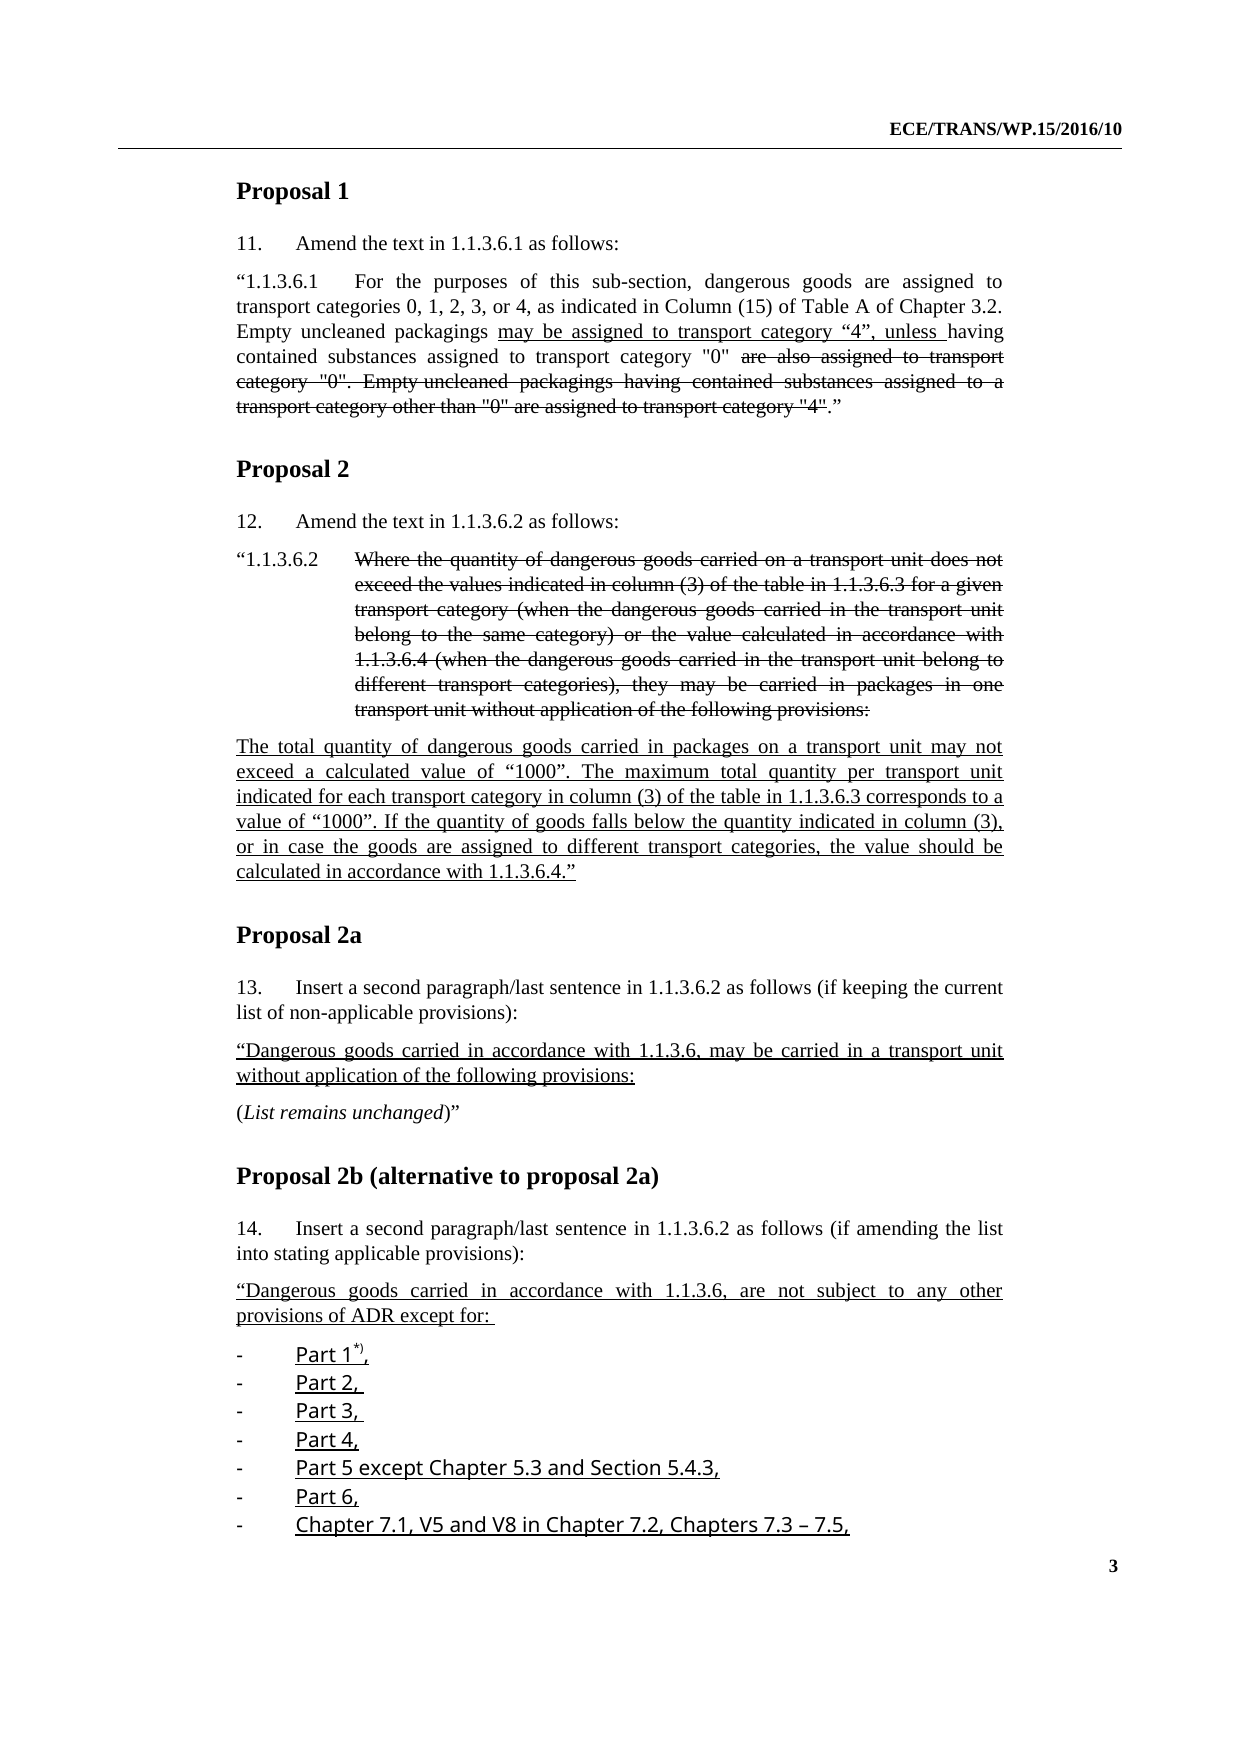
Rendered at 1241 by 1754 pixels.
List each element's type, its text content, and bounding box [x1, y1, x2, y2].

text Proposal 1 [118, 177, 1004, 205]
list Chapter 7.1, V5 and V8 in Chapter 7.2, Chapters 7.3 – 7.5, [193, 1510, 1122, 1539]
text 13. Insert a second paragraph/last sentence in 1.1.3.6.2 as follows (if keeping the current list of non-applicable provisions): [236, 974, 1004, 1024]
list Part 6, [193, 1482, 1122, 1510]
text Proposal 2b (alternative to proposal 2a) [118, 1162, 1004, 1190]
text 14. Insert a second paragraph/last sentence in 1.1.3.6.2 as follows (if amending the list into stating applicable provisions): [236, 1215, 1004, 1265]
list Part 1*), [193, 1340, 1122, 1368]
text Proposal 2 [118, 455, 1004, 483]
text 11. Amend the text in 1.1.3.6.1 as follows: [236, 230, 1004, 255]
text “Dangerous goods carried in accordance with 1.1.3.6, may be carried in a transport unit without application of the following provisions: [236, 1060, 1004, 1087]
text “1.1.3.6.1 For the purposes of this sub-section, dangerous goods are assigned to transport categories 0, 1, 2, 3, or 4, as indicated in Column (15) of Table A of Chapter 3.2. Empty uncleaned packagings may be assigned to transport category “4”, unless having contained substances assigned to transport category "0" are also assigned to transport category "0". Empty uncleaned packagings having contained substances assigned to a transport category other than "0" are assigned to transport category "4".” [236, 268, 1004, 382]
list Part 2, [193, 1368, 1122, 1397]
list Part 4, [193, 1425, 1122, 1453]
text 12. Amend the text in 1.1.3.6.2 as follows: [236, 508, 1004, 533]
text Proposal 2a [118, 921, 1004, 949]
text (List remains unchanged)” [236, 1099, 1004, 1124]
list Part 5 except Chapter 5.3 and Section 5.4.3, [193, 1453, 1122, 1482]
text “1.1.3.6.2 Where the quantity of dangerous goods carried on a transport unit does not exceed the values indicated in column (3) of the table in 1.1.3.6.3 for a given transport category (when the dangerous goods carried in the transport unit belong to the same category) or the value calculated in accordance with 1.1.3.6.4 (when the dangerous goods carried in the transport unit belong to different transport categories), they may be carried in packages in one transport unit without application of the following provisions: [236, 546, 1004, 721]
text The total quantity of dangerous goods carried in packages on a transport unit may not exceed a calculated value of “1000”. The maximum total quantity per transport unit indicated for each transport category in column (3) of the table in 1.1.3.6.3 corresponds to a value of “1000”. If the quantity of goods falls below the quantity indicated in column (3), or in case the goods are assigned to different transport categories, the value should be calculated in accordance with 1.1.3.6.4.” [236, 733, 1004, 780]
text “Dangerous goods carried in accordance with 1.1.3.6, are not subject to any other provisions of ADR except for: [236, 1277, 1004, 1327]
list Part 3, [193, 1397, 1122, 1425]
text “Dangerous goods carried in accordance with 1.1.3.6, may be carried in a transport unit without application of the following provisions: [236, 1037, 1004, 1058]
